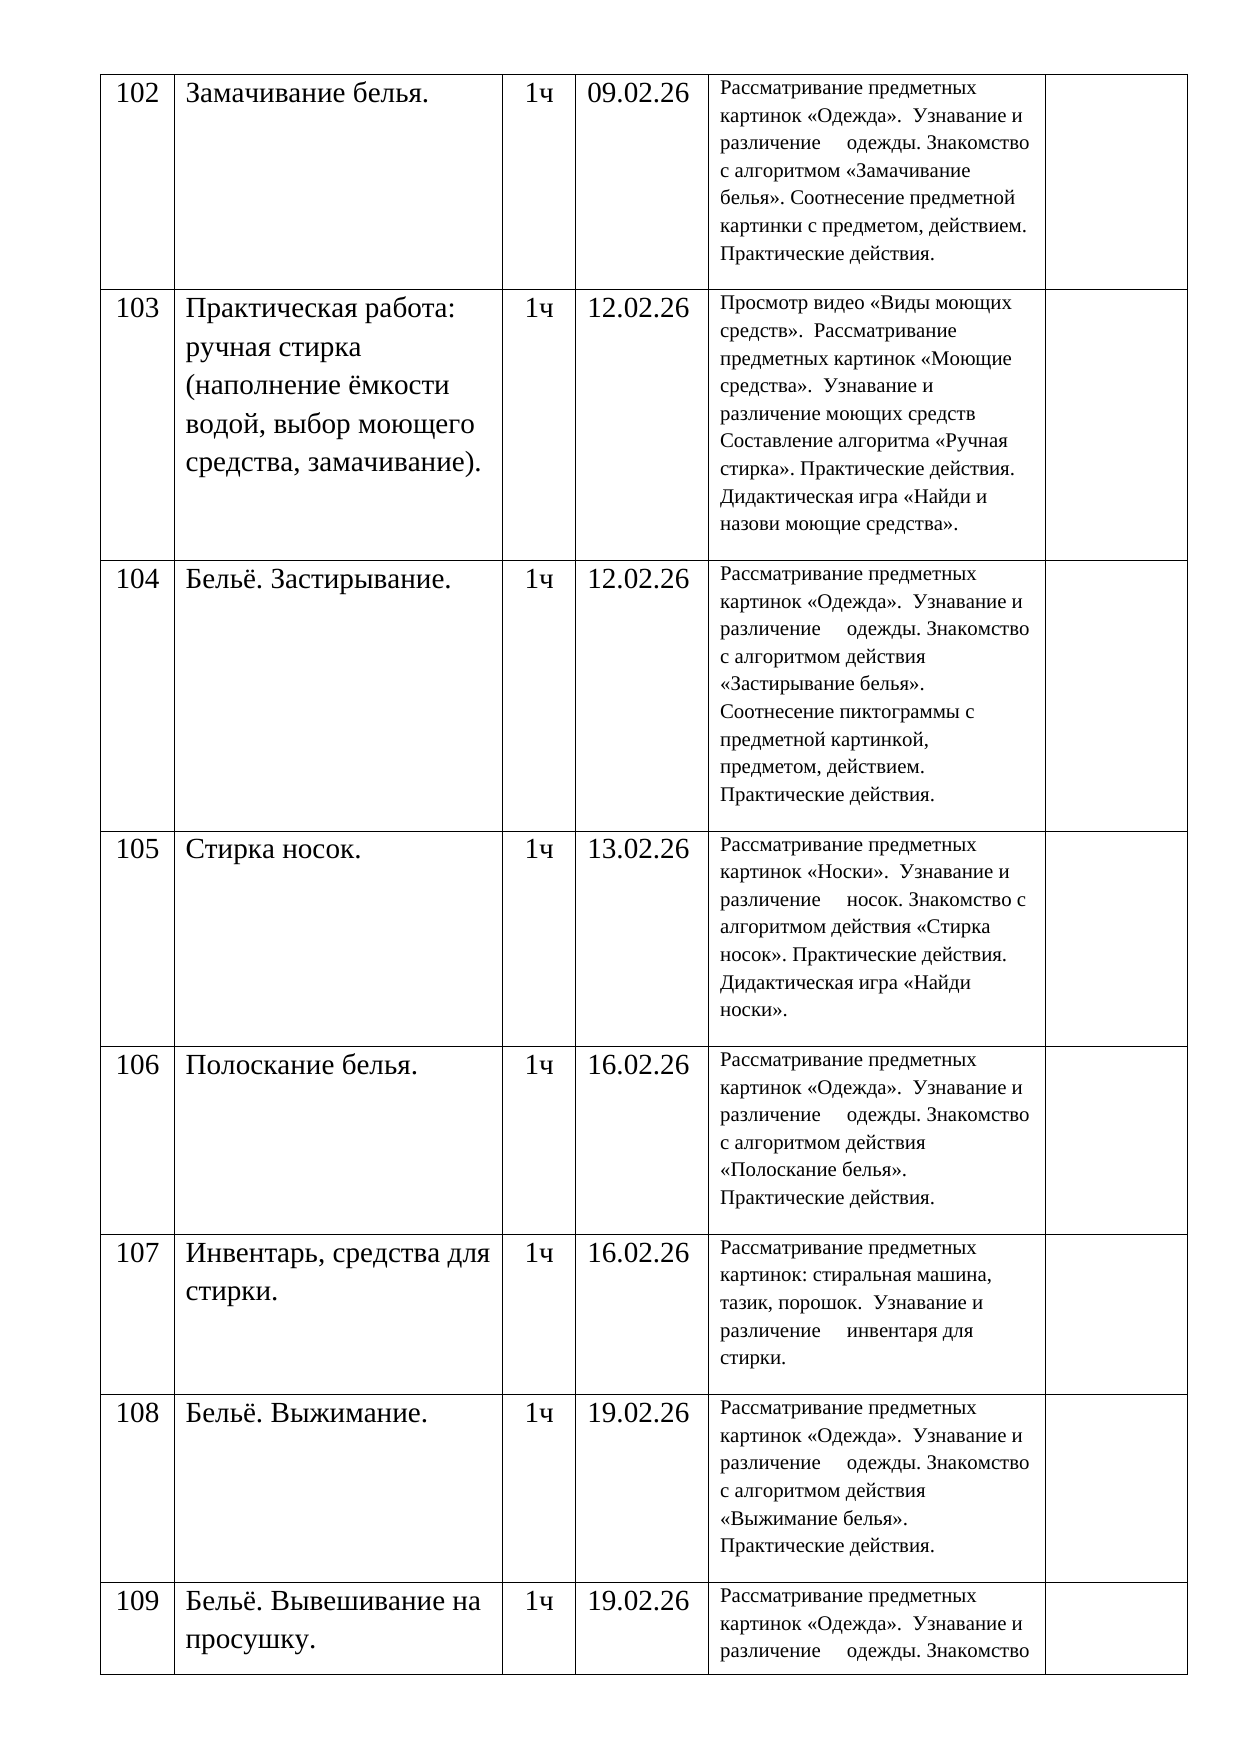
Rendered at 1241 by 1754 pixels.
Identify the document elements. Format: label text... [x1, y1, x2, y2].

table_cell Рассматривание предметных картинок «Одежда». Узнавание и различение одежды. Знакомство с алгоритмом действия «Выжимание белья». Практические действия. [709, 1395, 1045, 1582]
table_cell 1ч [503, 1235, 575, 1394]
table_cell [1046, 1235, 1187, 1394]
table_cell 1ч [503, 561, 575, 831]
table_cell [1046, 1583, 1187, 1674]
table_cell Рассматривание предметных картинок «Одежда». Узнавание и различение одежды. Знакомство с алгоритмом «Замачивание белья». Соотнесение предметной картинки с предметом, действием. Практические действия. [709, 75, 1045, 289]
table_cell 1ч [503, 290, 575, 560]
table_cell 1ч [503, 1395, 575, 1582]
table_cell 1ч [503, 75, 575, 289]
table_cell 102 [101, 75, 174, 289]
table_cell [1046, 1395, 1187, 1582]
table_cell Рассматривание предметных картинок «Носки». Узнавание и различение носок. Знакомство с алгоритмом действия «Стирка носок». Практические действия. Дидактическая игра «Найди носки». [709, 832, 1045, 1046]
table_cell Замачивание белья. [175, 75, 502, 289]
table_cell Практическая работа: ручная стирка (наполнение ёмкости водой, выбор моющего средства, замачивание). [175, 290, 502, 560]
table_cell 12.02.26 [576, 561, 708, 831]
table_cell 19.02.26 [576, 1583, 708, 1674]
table_cell 13.02.26 [576, 832, 708, 1046]
table_cell 107 [101, 1235, 174, 1394]
table_cell 106 [101, 1047, 174, 1234]
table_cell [175, 1583, 502, 1674]
table_cell 104 [101, 561, 174, 831]
table_cell [1046, 832, 1187, 1046]
table_cell [1046, 75, 1187, 289]
table_cell 19.02.26 [576, 1395, 708, 1582]
table_cell Рассматривание предметных картинок «Одежда». Узнавание и различение одежды. Знакомство с алгоритмом действия «Полоскание белья». Практические действия. [709, 1047, 1045, 1234]
table_cell 16.02.26 [576, 1235, 708, 1394]
table_cell 109 [101, 1583, 174, 1674]
table_cell Бельё. Застирывание. [175, 561, 502, 831]
table_cell Бельё. Выжимание. [175, 1395, 502, 1582]
table_cell Полоскание белья. [175, 1047, 502, 1234]
table_cell 1ч [503, 1047, 575, 1234]
table_cell Рассматривание предметных картинок «Одежда». Узнавание и различение одежды. Знакомство с алгоритмом действия «Застирывание белья». Соотнесение пиктограммы с предметной картинкой, предметом, действием. Практические действия. [709, 561, 1045, 831]
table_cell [709, 1583, 1045, 1674]
table_cell 103 [101, 290, 174, 560]
table_cell Инвентарь, средства для стирки. [175, 1235, 502, 1394]
table_cell Стирка носок. [175, 832, 502, 1046]
table_cell 1ч [503, 832, 575, 1046]
table_cell [1046, 1047, 1187, 1234]
table_cell Просмотр видео «Виды моющих средств». Рассматривание предметных картинок «Моющие средства». Узнавание и различение моющих средств Составление алгоритма «Ручная стирка». Практические действия. Дидактическая игра «Найди и назови моющие средства». [709, 290, 1045, 560]
table_cell 1ч [503, 1583, 575, 1674]
table_cell [1046, 561, 1187, 831]
table_cell [1046, 290, 1187, 560]
table_cell 09.02.26 [576, 75, 708, 289]
table_cell 16.02.26 [576, 1047, 708, 1234]
table_cell 12.02.26 [576, 290, 708, 560]
table_cell 108 [101, 1395, 174, 1582]
table_cell 105 [101, 832, 174, 1046]
table_cell Рассматривание предметных картинок: стиральная машина, тазик, порошок. Узнавание и различение инвентаря для стирки. [709, 1235, 1045, 1394]
